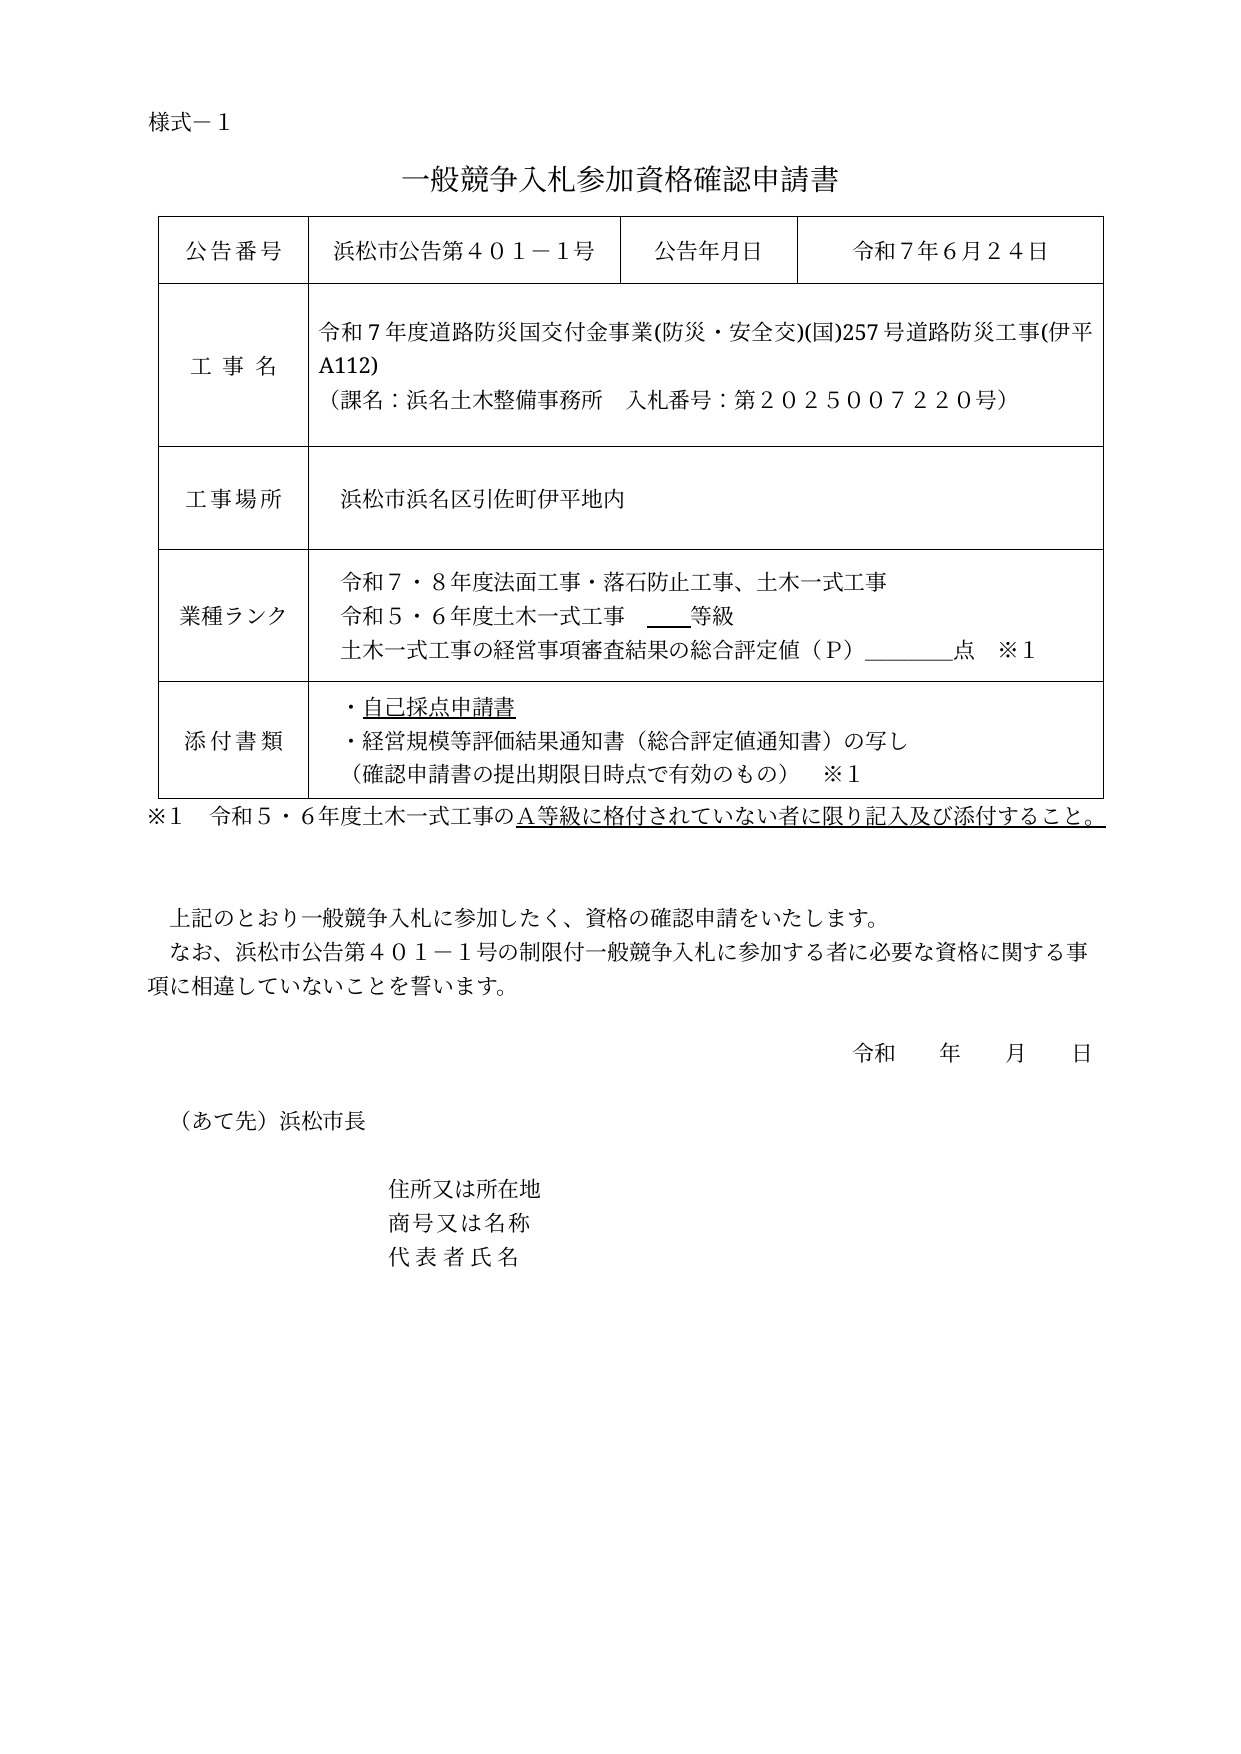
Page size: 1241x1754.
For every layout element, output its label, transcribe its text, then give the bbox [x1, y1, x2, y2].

table_cell 浜松市浜名区引佐町伊平地内 [309, 447, 1103, 549]
table_cell 工事場所 [159, 447, 308, 549]
table_header 令和７年６月２４日 [798, 217, 1103, 283]
table_cell 業種ランク [159, 550, 308, 681]
text 令和 年 月 日 [148, 1035, 1092, 1069]
table_cell ・自己採点申請書 ・経営規模等評価結果通知書（総合評定値通知書）の写し （確認申請書の提出期限日時点で有効のもの） ※１ [309, 682, 1103, 797]
table_cell 令和７・８年度法面工事・落石防止工事、土木一式工事 令和５・６年度土木一式工事 等級 土木一式工事の経営事項審査結果の総合評定値（Ｐ）＿＿＿＿点 ※１ [309, 550, 1103, 681]
table_cell 工事名 [159, 284, 308, 446]
text （あて先）浜松市長 [148, 1103, 1092, 1137]
text 商号又は名称 [148, 1205, 1092, 1238]
list 一般競争入札参加資格確認申請書 [148, 157, 1092, 199]
table_cell 添付書類 [159, 682, 308, 797]
text なお、浜松市公告第４０１－１号の制限付一般競争入札に参加する者に必要な資格に関する事項に相違していないことを誓います。 [148, 934, 1092, 1002]
text 上記のとおり一般競争入札に参加したく、資格の確認申請をいたします。 [148, 900, 1092, 934]
text 住所又は所在地 [148, 1171, 1092, 1205]
table_cell 令和7年度道路防災国交付金事業(防災・安全交)(国)257号道路防災工事(伊平A112) （課名：浜名土木整備事務所 入札番号：第２０２５００７２２０号） [309, 284, 1103, 446]
text ※１ 令和５・６年度土木一式工事のＡ等級に格付されていない者に限り記入及び添付すること。 [148, 798, 1092, 832]
table_header 公告年月日 [621, 217, 797, 283]
table_header 浜松市公告第４０１－１号 [309, 217, 620, 283]
text 代表者氏名 [148, 1238, 1092, 1272]
table_header 公告番号 [159, 217, 308, 283]
list 様式－１ [148, 104, 1092, 138]
